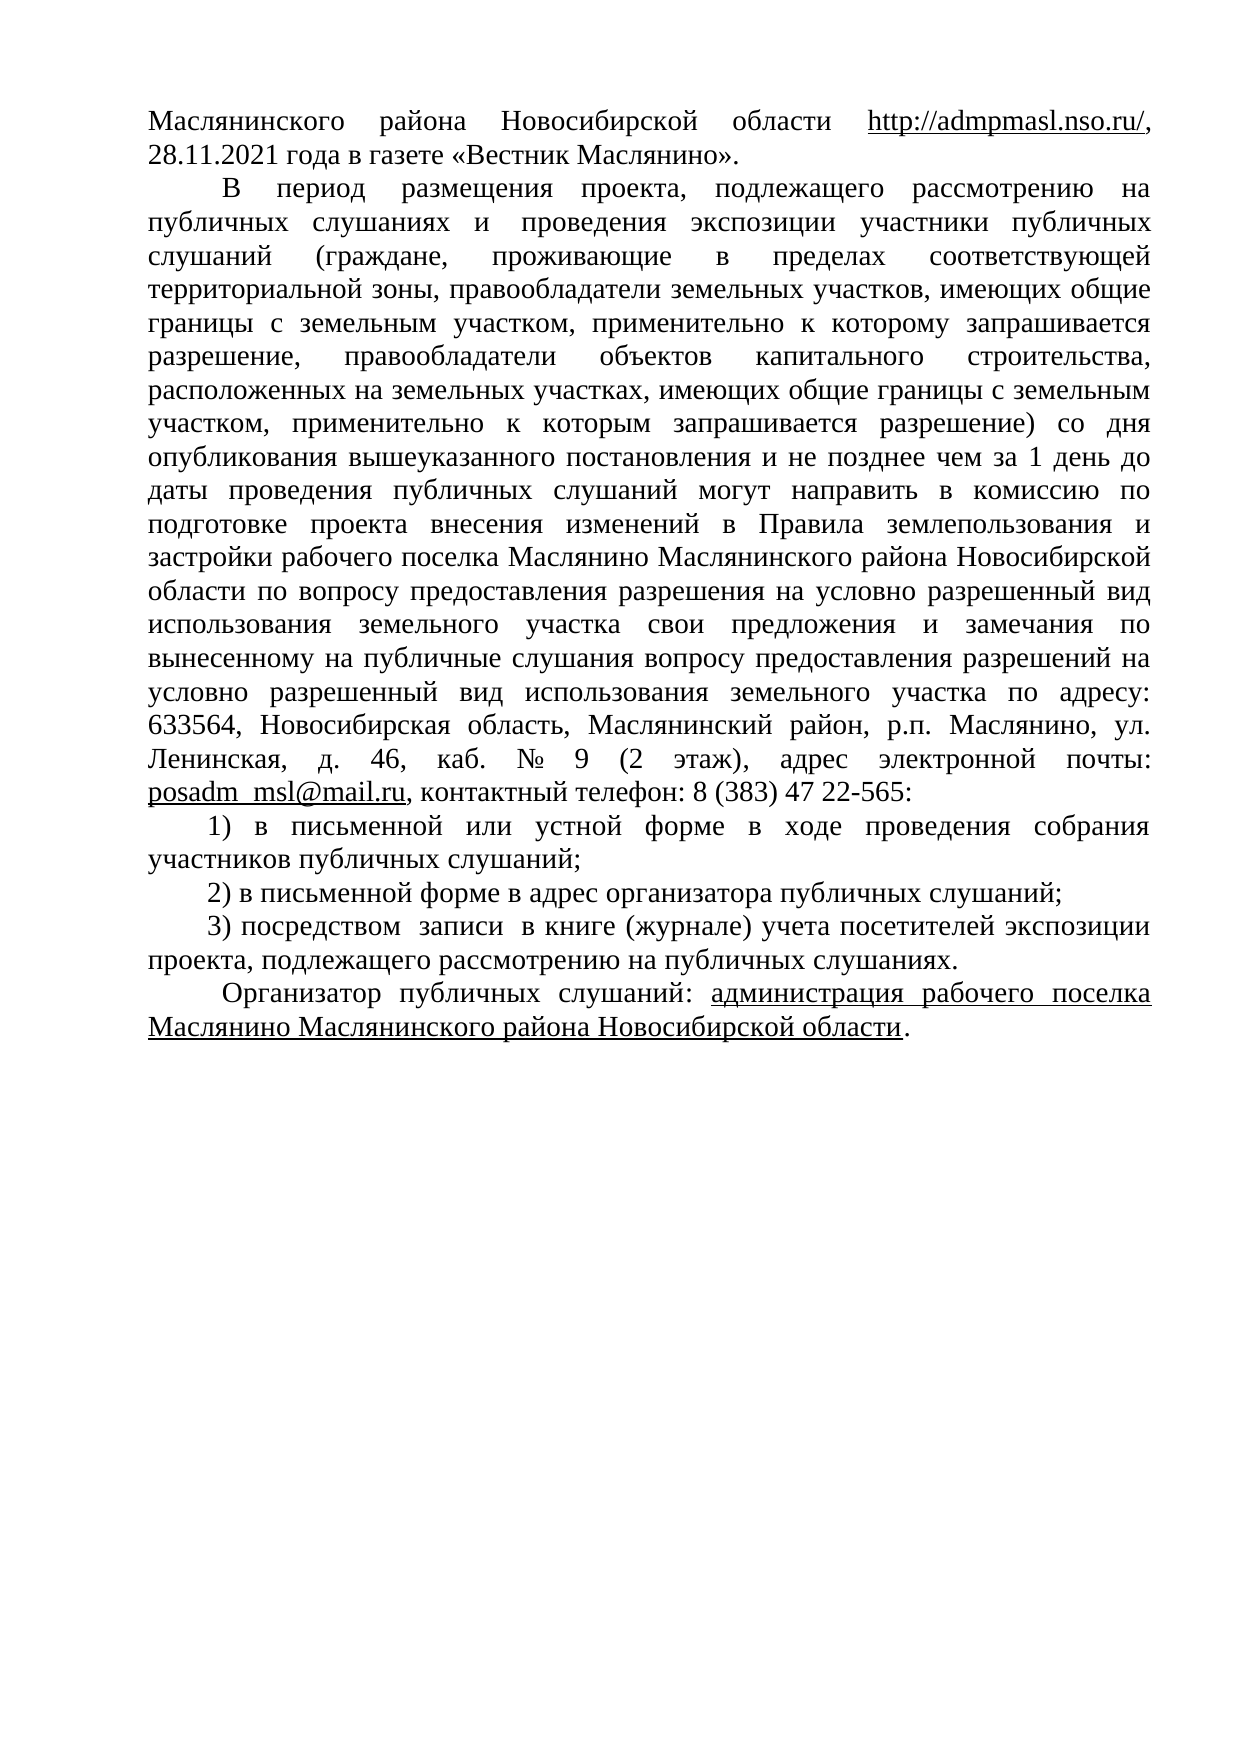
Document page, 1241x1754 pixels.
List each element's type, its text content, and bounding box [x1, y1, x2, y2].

list В период размещения проекта, подлежащего рассмотрению на публичных слушаниях и проведения экспозиции участники публичных слушаний (граждане, проживающие в пределах соответствующей территориальной зоны, правообладатели земельных участков, имеющих общие границы с земельным участком, применительно к которому запрашивается разрешение, правообладатели объектов капитального строительства, расположенных на земельных участках, имеющих общие границы с земельным участком, применительно к которым запрашивается разрешение) со дня опубликования вышеуказанного постановления и не позднее чем за 1 день до даты проведения публичных слушаний могут направить в комиссию по подготовке проекта внесения изменений в Правила землепользования и застройки рабочего поселка Маслянино Маслянинского района Новосибирской области по вопросу предоставления разрешения на условно разрешенный вид использования земельного участка свои предложения и замечания по вынесенному на публичные слушания вопросу предоставления разрешений на условно разрешенный вид использования земельного участка по адресу: 633564, Новосибирская область, Маслянинский район, р.п. Маслянино, ул. Ленинская, д. 46, каб. № 9 (2 этаж), адрес электронной почты: posadm_msl@mail.ru, контактный телефон: 8 (383) 47 22-565: [148, 171, 1152, 808]
text 2) в письменной форме в адрес организатора публичных слушаний; [148, 875, 1152, 908]
text 3) посредством записи в книге (журнале) учета посетителей экспозиции проекта, подлежащего рассмотрению на публичных слушаниях. [148, 908, 1152, 976]
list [148, 103, 1152, 171]
list Организатор публичных слушаний: администрация рабочего поселка Маслянино Маслянинского района Новосибирской области. [148, 976, 1152, 1043]
text 1) в письменной или устной форме в ходе проведения собрания участников публичных слушаний; [148, 808, 1152, 875]
